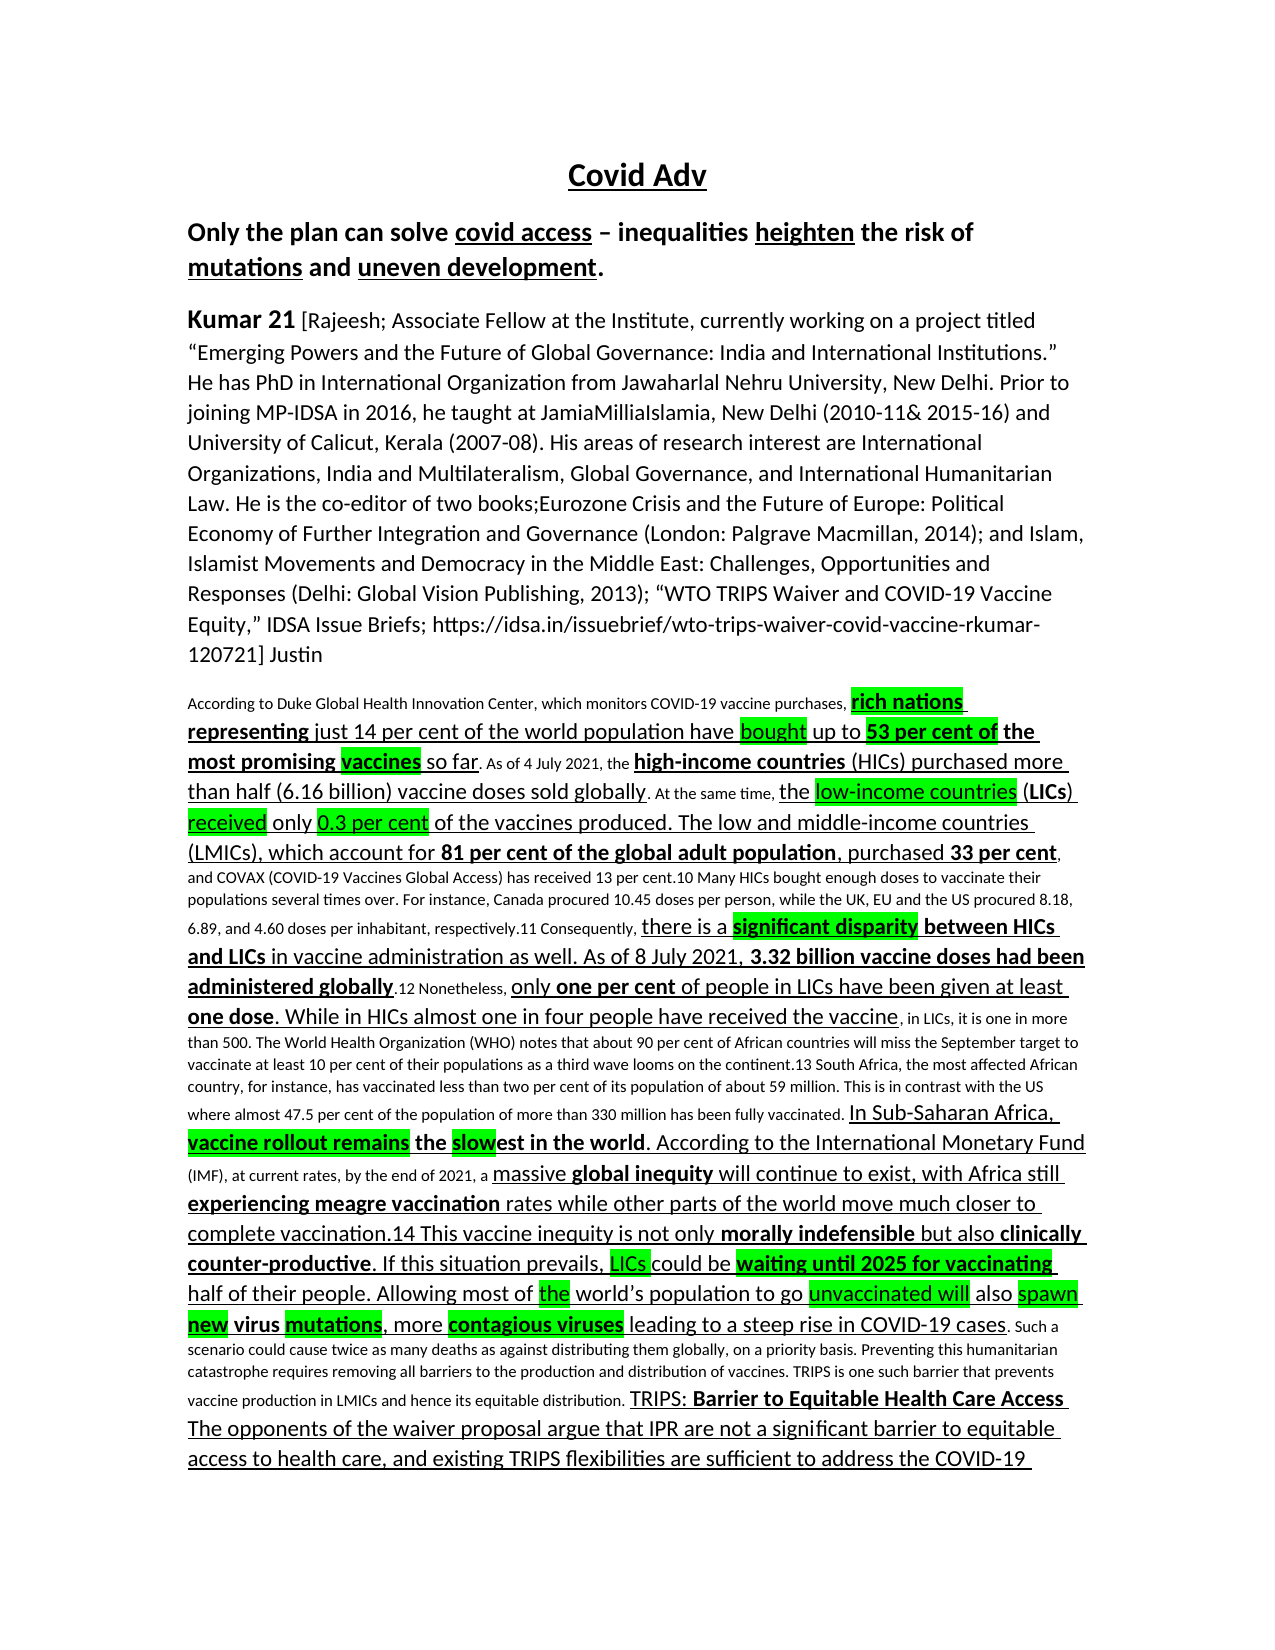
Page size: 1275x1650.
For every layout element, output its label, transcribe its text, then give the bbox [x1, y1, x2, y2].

subtitle Only the plan can solve covid access – inequalities heighten the risk of mutations and uneven development. [187, 215, 1087, 283]
text Kumar 21 [Rajeesh; Associate Fellow at the Institute, currently working on a project titled “Emerging Powers and the Future of Global Governance: India and International Institutions.” He has PhD in International Organization from Jawaharlal Nehru University, New Delhi. Prior to joining MP-IDSA in 2016, he taught at JamiaMilliaIslamia, New Delhi (2010-11& 2015-16) and University of Calicut, Kerala (2007-08). His areas of research interest are International Organizations, India and Multilateralism, Global Governance, and International Humanitarian Law. He is the co-editor of two books;Eurozone Crisis and the Future of Europe: Political Economy of Further Integration and Governance (London: Palgrave Macmillan, 2014); and Islam, Islamist Movements and Democracy in the Middle East: Challenges, Opportunities and Responses (Delhi: Global Vision Publishing, 2013); “WTO TRIPS Waiver and COVID-19 Vaccine Equity,” IDSA Issue Briefs; https://idsa.in/issuebrief/wto-trips-waiver-covid-vaccine-rkumar-120721] Justin [187, 303, 1087, 668]
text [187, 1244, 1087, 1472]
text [187, 687, 1087, 1243]
subtitle Covid Adv [187, 154, 1087, 195]
